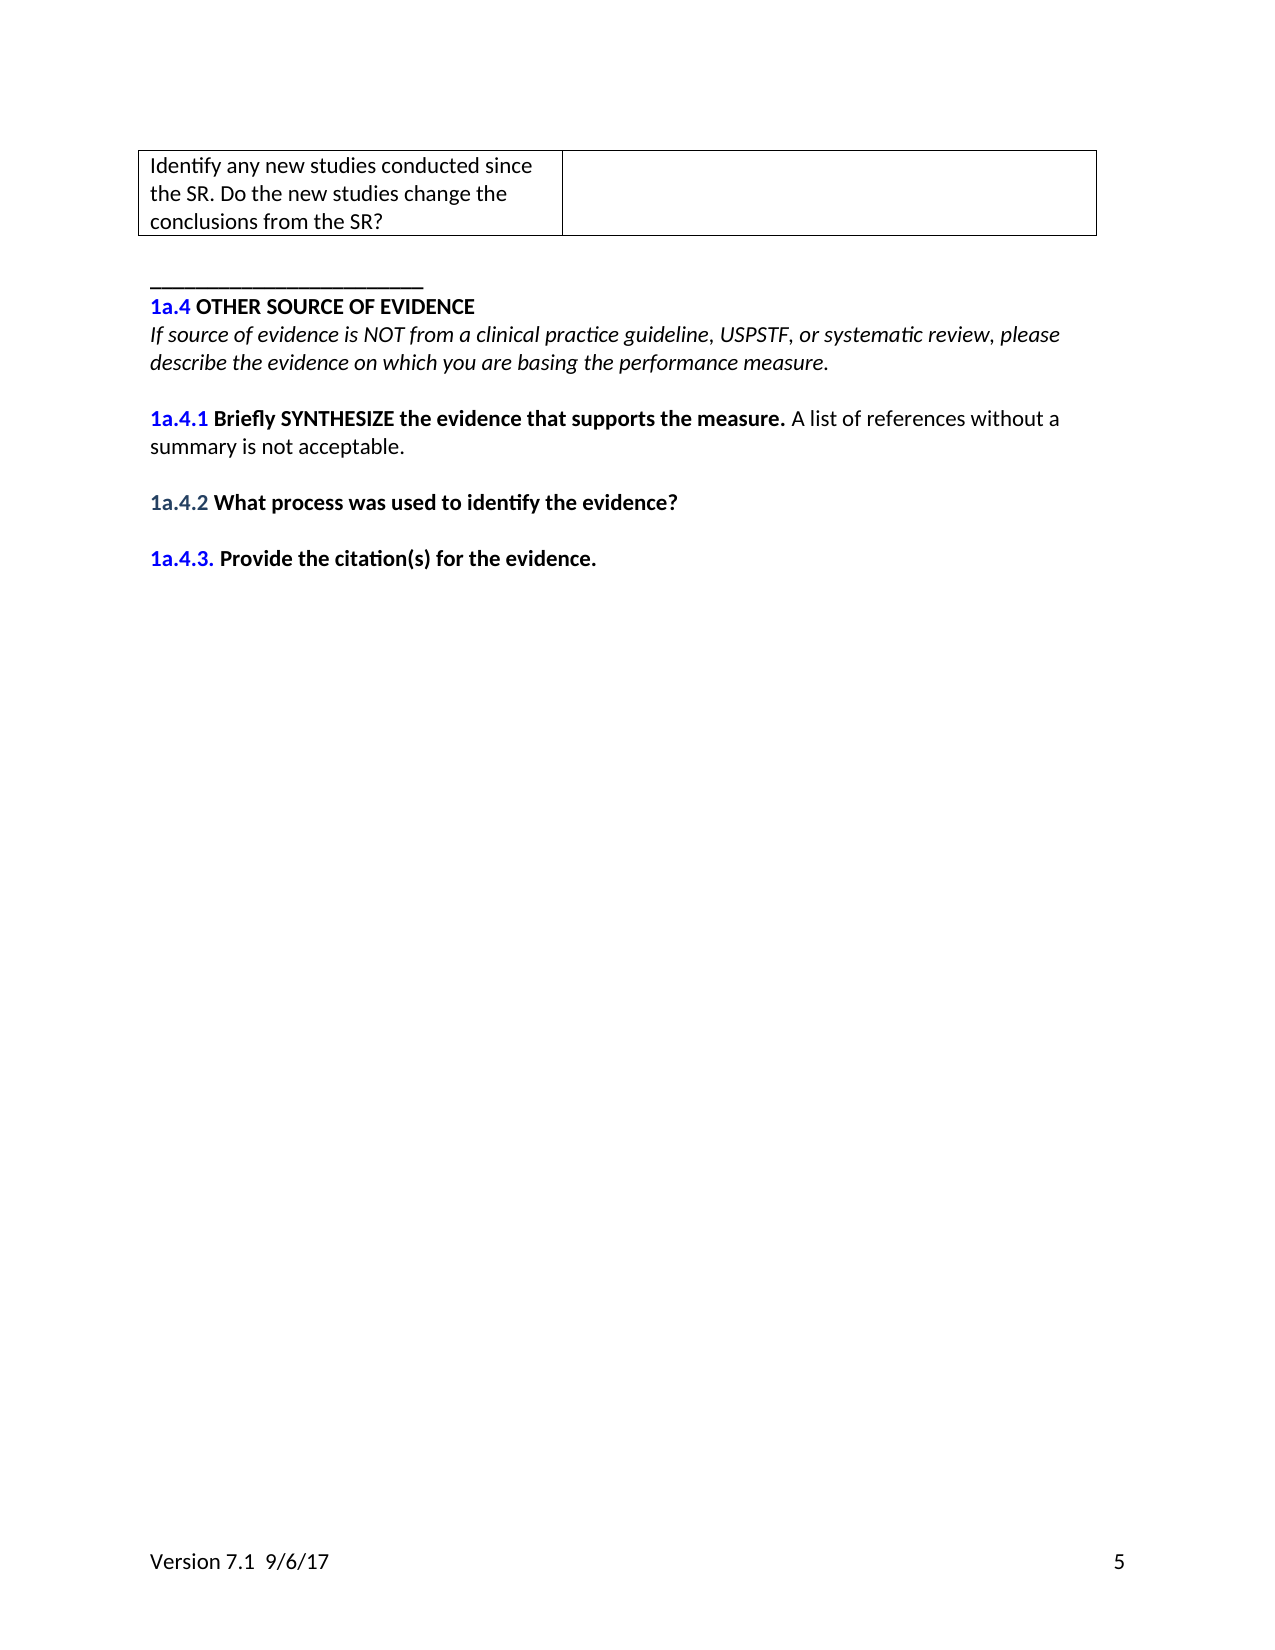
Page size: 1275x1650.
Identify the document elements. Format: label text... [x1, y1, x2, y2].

table_cell Identify any new studies conducted since the SR. Do the new studies change the conclusions from the SR? [139, 151, 562, 235]
text If source of evidence is NOT from a clinical practice guideline, USPSTF, or systematic review, please describe the evidence on which you are basing the performance measure. [150, 320, 1125, 376]
text ________________________ [150, 264, 1125, 292]
text 1a.4.1 Briefly SYNTHESIZE the evidence that supports the measure. A list of references without a summary is not acceptable. [150, 404, 1125, 460]
table_cell [563, 151, 1096, 235]
text 1a.4 OTHER SOURCE OF EVIDENCE [150, 292, 1125, 320]
text 1a.4.3. Provide the citation(s) for the evidence. [150, 544, 1125, 572]
text 1a.4.2 What process was used to identify the evidence? [150, 488, 1125, 516]
